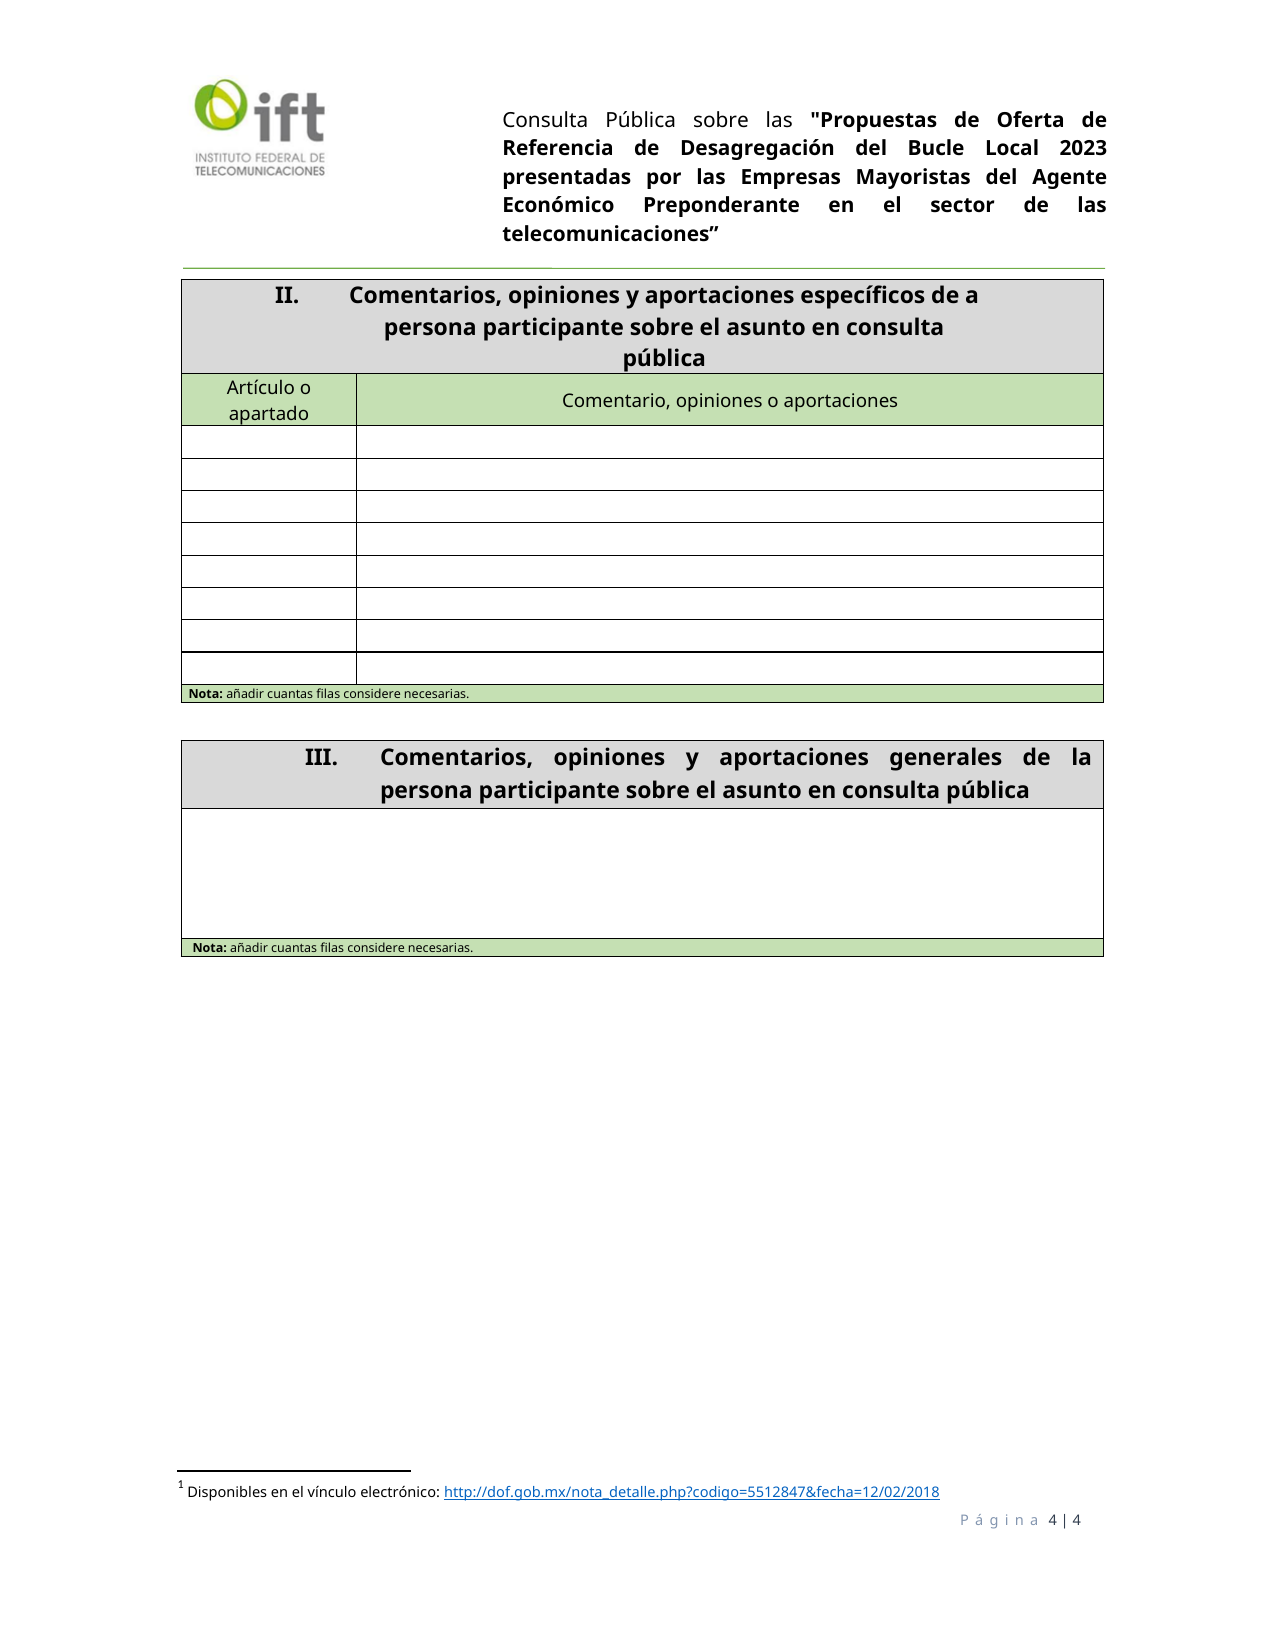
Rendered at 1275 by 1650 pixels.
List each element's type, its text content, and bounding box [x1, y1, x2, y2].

table_cell [182, 556, 356, 587]
table_cell [182, 523, 356, 554]
table_cell Comentario, opiniones o aportaciones [357, 374, 1103, 425]
picture [177, 75, 348, 193]
table_cell Nota: añadir cuantas filas considere necesarias. [182, 939, 1103, 956]
table_cell [357, 491, 1103, 522]
table_cell [182, 491, 356, 522]
table_cell Nota: añadir cuantas filas considere necesarias. [182, 685, 1103, 702]
table_cell [182, 588, 356, 619]
table_cell [357, 459, 1103, 490]
table_cell [182, 426, 356, 458]
table_cell [182, 809, 1103, 938]
table_cell Artículo o apartado [182, 374, 356, 425]
table_cell [357, 556, 1103, 587]
table_header Comentarios, opiniones y aportaciones generales de la persona participante sobre el asunto en consulta pública [182, 741, 1103, 808]
table_cell [182, 459, 356, 490]
table_cell [357, 620, 1103, 651]
table_cell [182, 653, 356, 684]
table_cell [182, 620, 356, 651]
table_header Comentarios, opiniones y aportaciones específicos de a persona participante sobre el asunto en consulta pública [182, 280, 1103, 373]
table_cell [357, 653, 1103, 684]
table_cell [357, 523, 1103, 554]
table_cell [357, 426, 1103, 458]
table_cell [357, 588, 1103, 619]
